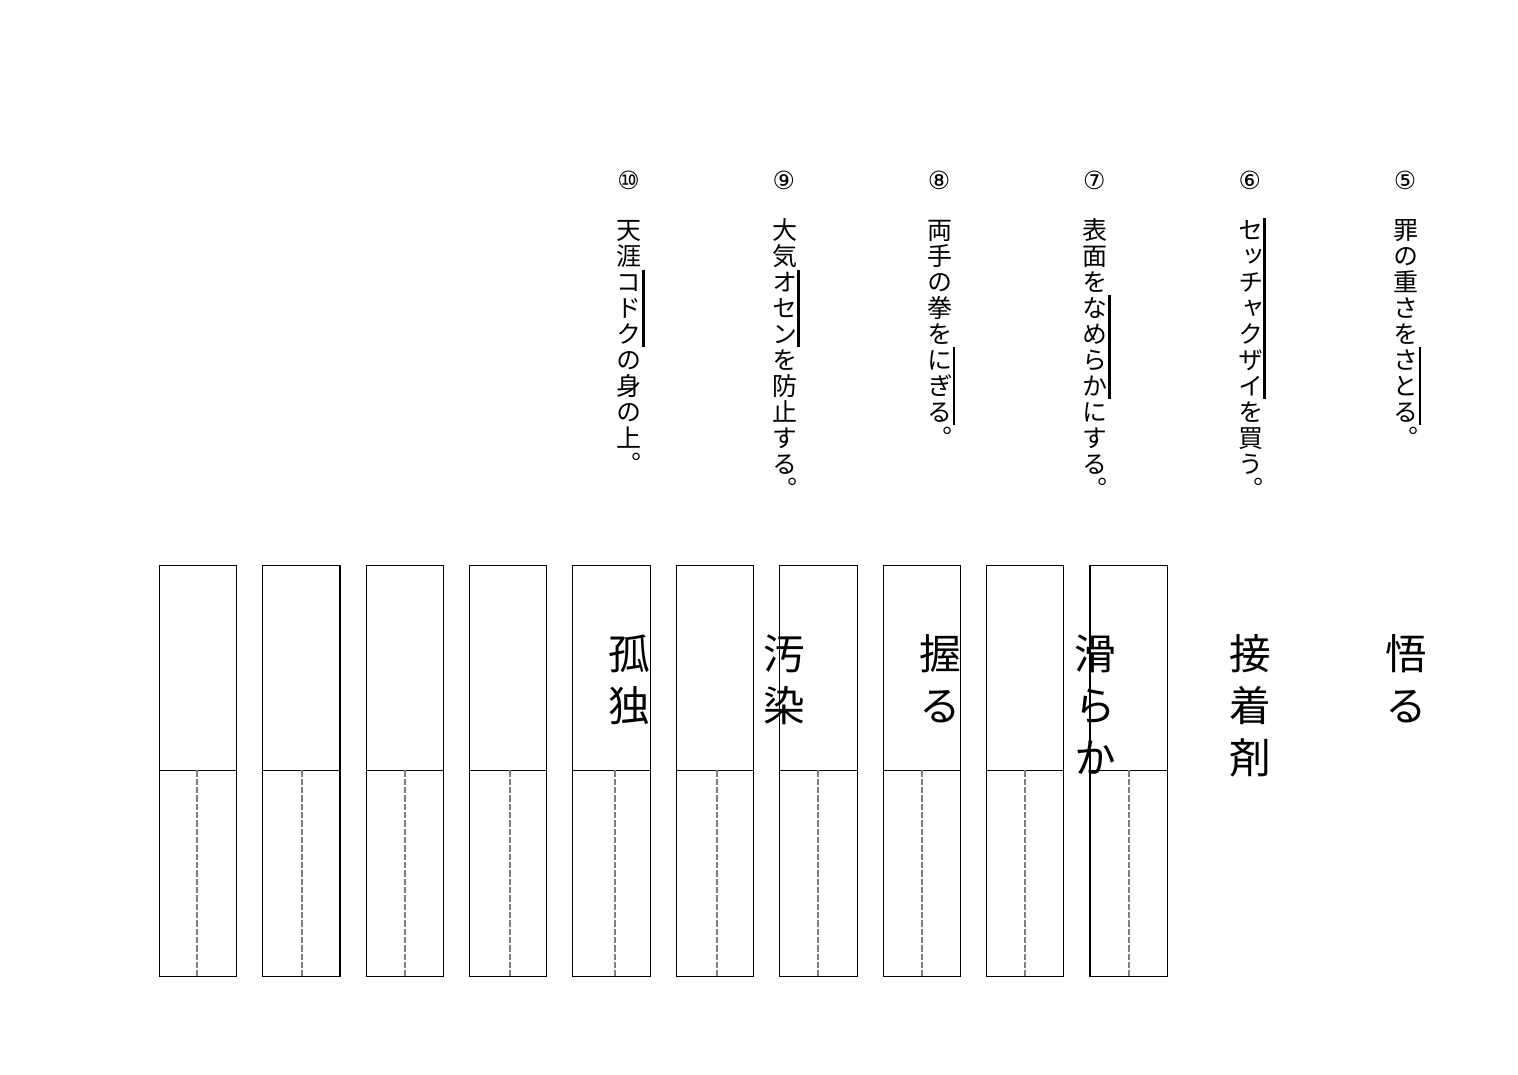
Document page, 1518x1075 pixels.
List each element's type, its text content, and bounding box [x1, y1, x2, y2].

text ⑤罪の重さをさとる。 悟る [1354, 166, 1458, 969]
text ⑩天涯コドクの身の上。 孤独 [578, 166, 681, 969]
text ⑦表面をなめらかにする。 滑らか [1043, 166, 1147, 969]
text ⑧両手の拳をにぎる。 握る [888, 166, 992, 969]
text ⑥セッチャクザイを買う。 接着剤 [1199, 166, 1302, 969]
text ⑨大気オセンを防止する。 汚染 [733, 166, 836, 969]
